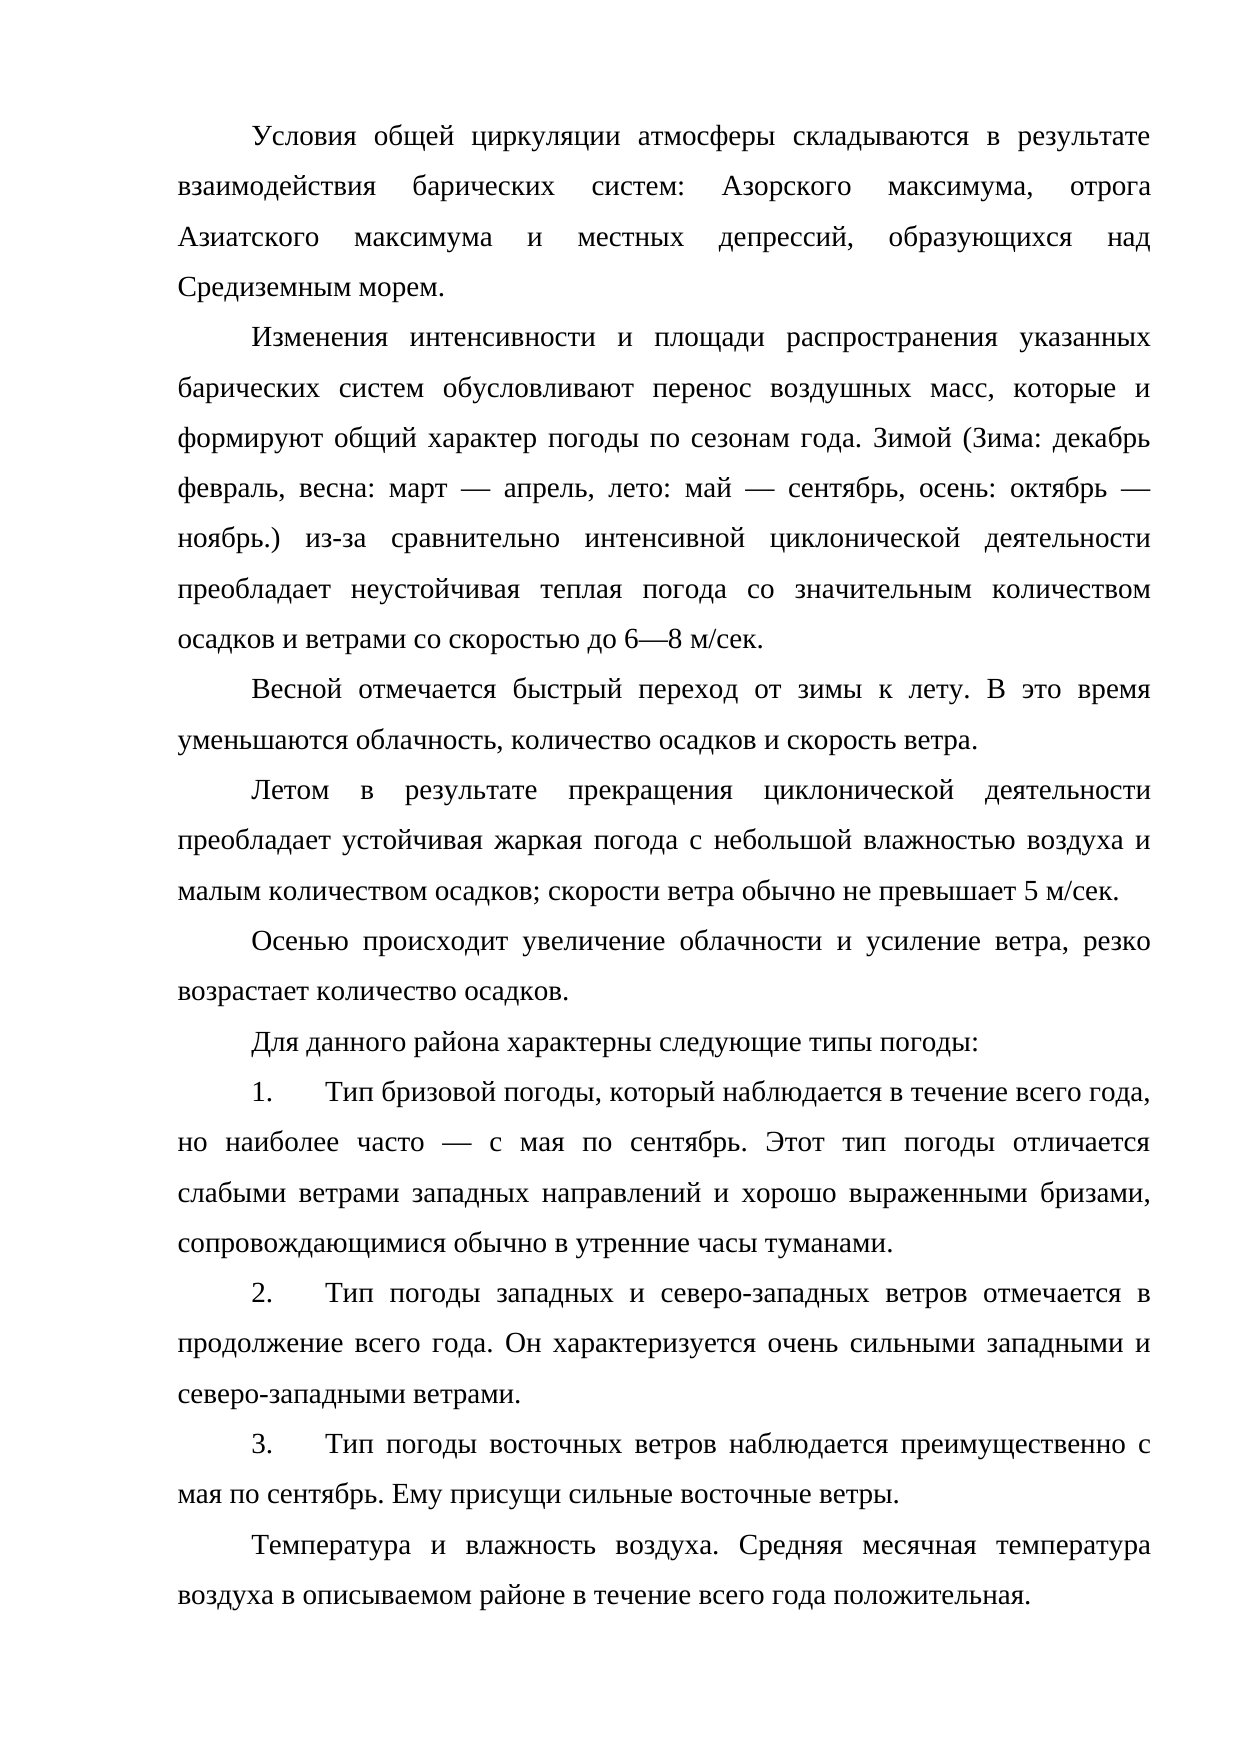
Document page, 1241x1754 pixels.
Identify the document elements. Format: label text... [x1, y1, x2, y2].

list Тип погоды западных и северо-западных ветров отмечается в продолжение всего года. Он характеризуется очень сильными западными и северо-западными ветрами. [177, 1275, 1152, 1409]
text Температура и влажность воздуха. Средняя месячная температура воздуха в описываемом районе в течение всего года положительная. [177, 1527, 1152, 1611]
list Тип бризовой погоды, который наблюдается в течение всего года, но наиболее часто — с мая по сентябрь. Этот тип погоды отличается слабыми ветрами западных направлений и хорошо выраженными бризами, сопровождающимися обычно в утренние часы туманами. [177, 1074, 1152, 1258]
text Весной отмечается быстрый переход от зимы к лету. В это время уменьшаются облачность, количество осадков и скорость ветра. [177, 672, 1152, 755]
text Осенью происходит увеличение облачности и усиление ветра, резко возрастает количество осадков. [177, 923, 1152, 1007]
text Условия общей циркуляции атмосферы складываются в результате взаимодействия барических систем: Азорского максимума, отрога Азиатского максимума и местных депрессий, образующихся над Средиземным морем. [177, 118, 1152, 303]
text Для данного района характерны следующие типы погоды: [177, 1024, 1152, 1057]
text Изменения интенсивности и площади распространения указанных барических систем обусловливают перенос воздушных масс, которые и формируют общий характер погоды по сезонам года. Зимой (Зима: декабрь февраль, весна: март — апрель, лето: май — сентябрь, осень: октябрь — ноябрь.) из-за сравнительно интенсивной циклонической деятельности преобладает неустойчивая теплая погода со значительным количеством осадков и ветрами со скоростью до 6—8 м/сек. [177, 319, 1152, 655]
text Летом в результате прекращения циклонической деятельности преобладает устойчивая жаркая погода с небольшой влажностью воздуха и малым количеством осадков; скорости ветра обычно не превышает 5 м/сек. [177, 772, 1152, 906]
list Тип погоды восточных ветров наблюдается преимущественно с мая по сентябрь. Ему присущи сильные восточные ветры. [177, 1426, 1152, 1510]
